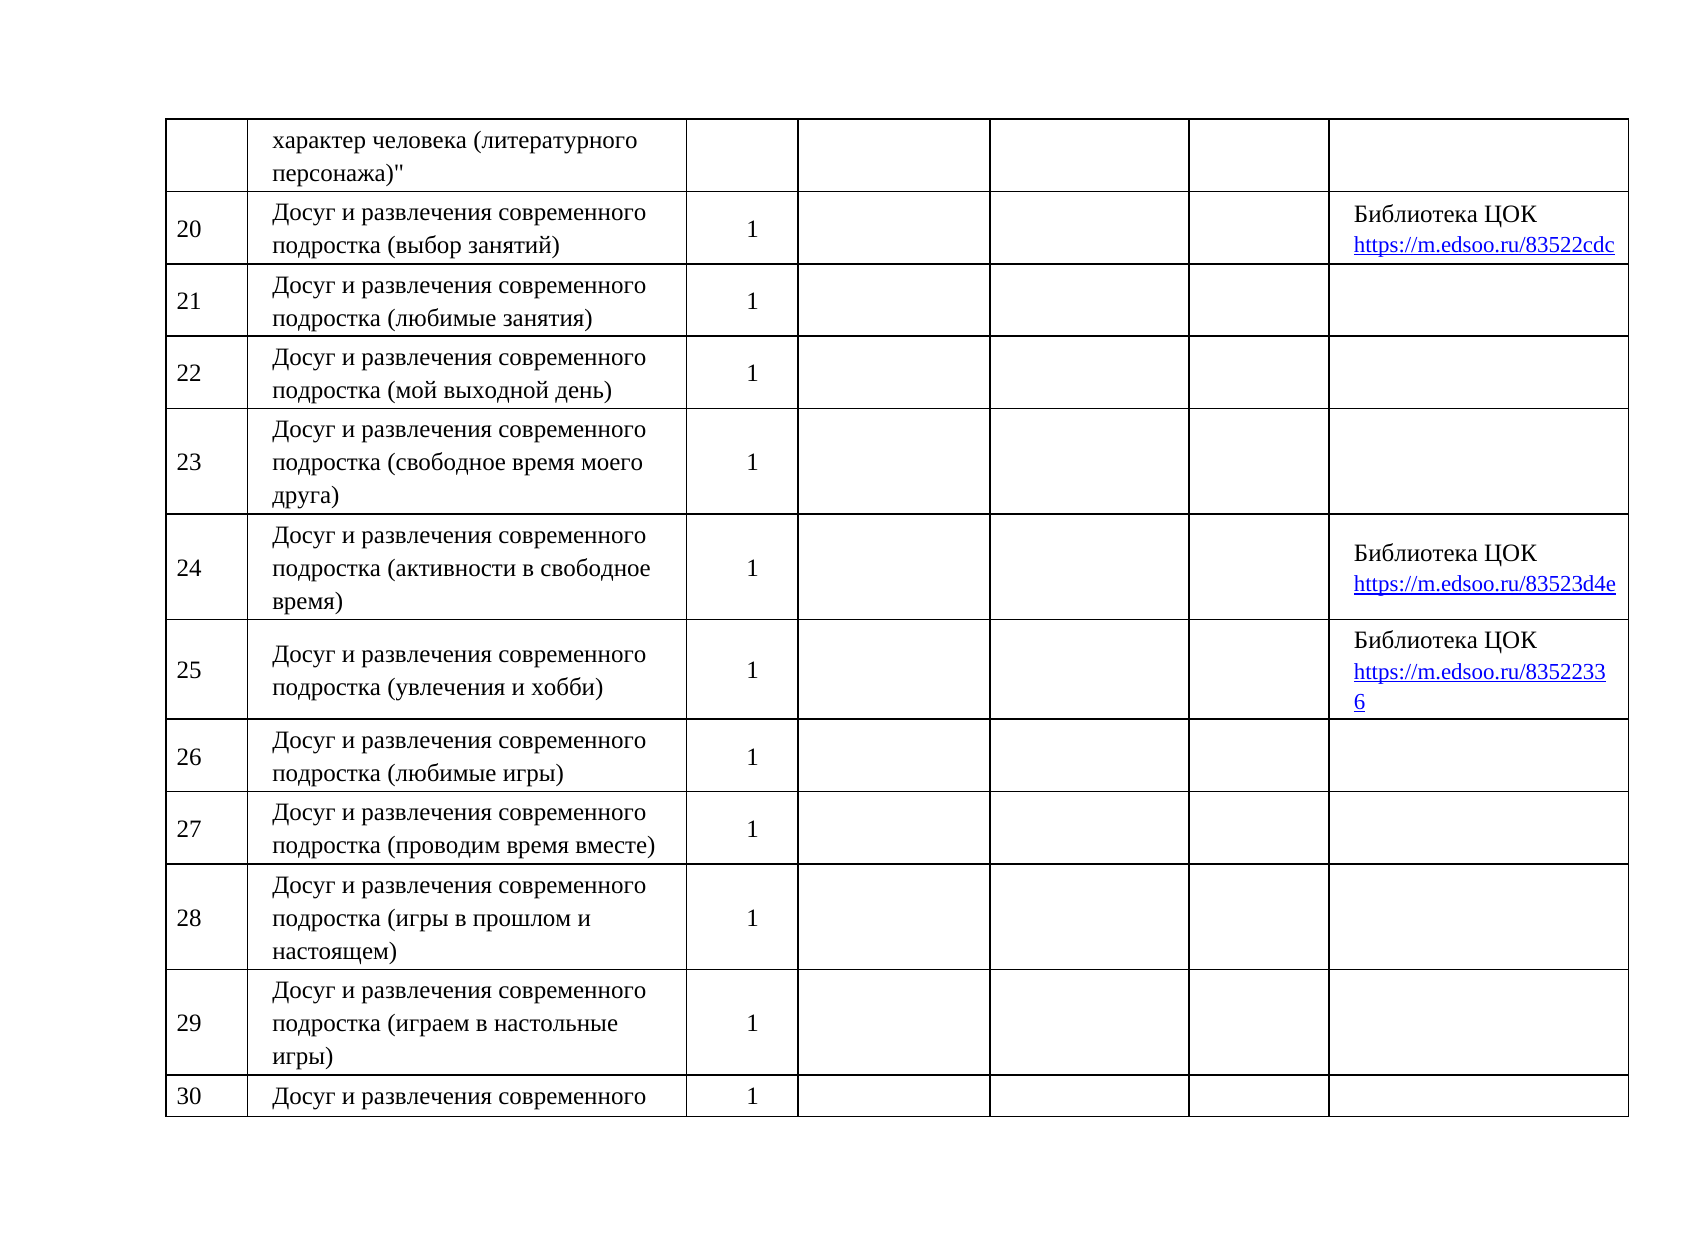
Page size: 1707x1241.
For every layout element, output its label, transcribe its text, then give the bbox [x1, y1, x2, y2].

table_cell [1330, 720, 1628, 791]
table_cell 26 [167, 720, 247, 791]
table_cell [991, 720, 1188, 791]
table_cell [991, 409, 1188, 513]
table_cell [1190, 720, 1328, 791]
table_cell 30 [167, 1076, 247, 1116]
table_cell 1 [687, 409, 797, 513]
table_cell [1330, 970, 1628, 1074]
table_cell 19 [167, 120, 247, 191]
table_cell 23 [167, 409, 247, 513]
table_cell 28 [167, 865, 247, 968]
table_cell [799, 970, 989, 1074]
table_cell [1190, 120, 1328, 191]
table_cell [991, 865, 1188, 968]
table_cell 1 [687, 865, 797, 968]
table_cell 29 [167, 970, 247, 1074]
table_cell [991, 620, 1188, 718]
table_cell Досуг и развлечения современного подростка (проводим время вместе) [248, 792, 686, 863]
table_cell [1190, 515, 1328, 618]
table_cell [991, 337, 1188, 408]
table_cell [799, 865, 989, 968]
table_cell Досуг и развлечения современного подростка (увлечения и хобби) [248, 620, 686, 718]
table_cell [1330, 120, 1628, 191]
table_cell [799, 1076, 989, 1116]
table_cell 1 [687, 120, 797, 191]
table_cell [991, 265, 1188, 335]
table_cell [991, 1076, 1188, 1116]
table_cell [799, 192, 989, 263]
table_cell 1 [687, 620, 797, 718]
table_cell 27 [167, 792, 247, 863]
table_cell [991, 792, 1188, 863]
table_cell [1190, 409, 1328, 513]
table_cell [991, 970, 1188, 1074]
table_cell [1190, 792, 1328, 863]
table_cell 1 [687, 192, 797, 263]
table_cell [799, 409, 989, 513]
table_cell 1 [687, 1076, 797, 1116]
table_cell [248, 120, 686, 191]
table_cell [1330, 792, 1628, 863]
table_cell [799, 620, 989, 718]
table_cell 1 [687, 792, 797, 863]
table_cell [799, 265, 989, 335]
table_cell Досуг и развлечения современного подростка (игры в прошлом и настоящем) [248, 865, 686, 968]
table_cell [1190, 265, 1328, 335]
table_cell 1 [687, 265, 797, 335]
table_cell [1330, 865, 1628, 968]
table_cell [991, 515, 1188, 618]
table_cell Досуг и развлечения современного подростка (мой выходной день) [248, 337, 686, 408]
table_cell 1 [687, 970, 797, 1074]
table_cell 1 [799, 120, 989, 191]
table_cell [1330, 265, 1628, 335]
table_cell [799, 515, 989, 618]
table_cell Досуг и развлечения современного подростка (любимые игры) [248, 720, 686, 791]
table_cell [799, 792, 989, 863]
table_cell [1190, 970, 1328, 1074]
table_cell [1190, 192, 1328, 263]
table_cell [991, 120, 1188, 191]
table_cell [1190, 1076, 1328, 1116]
table_cell 24 [167, 515, 247, 618]
table_cell [1190, 337, 1328, 408]
table_cell 20 [167, 192, 247, 263]
table_cell 21 [167, 265, 247, 335]
table_cell Досуг и развлечения современного подростка (свободное время моего друга) [248, 409, 686, 513]
table_cell [799, 337, 989, 408]
table_cell Досуг и развлечения современного подростка (выбор занятий) [248, 192, 686, 263]
table_cell 1 [687, 337, 797, 408]
table_cell [1330, 337, 1628, 408]
table_cell Досуг и развлечения современного подростка (любимые занятия) [248, 265, 686, 335]
table_cell Досуг и развлечения современного подростка (играем в настольные игры) [248, 970, 686, 1074]
table_cell 25 [167, 620, 247, 718]
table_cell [248, 1076, 686, 1116]
table_cell [799, 720, 989, 791]
table_cell Библиотека ЦОК https://m.edsoo.ru/83522336 [1330, 620, 1628, 718]
table_cell Досуг и развлечения современного подростка (активности в свободное время) [248, 515, 686, 618]
table_cell [1190, 620, 1328, 718]
table_cell 1 [687, 720, 797, 791]
table_cell [1330, 1076, 1628, 1116]
table_cell Библиотека ЦОК https://m.edsoo.ru/83523d4e [1330, 515, 1628, 618]
table_cell [991, 192, 1188, 263]
table_cell 22 [167, 337, 247, 408]
table_cell Библиотека ЦОК https://m.edsoo.ru/83522cdc [1330, 192, 1628, 263]
table_cell 1 [687, 515, 797, 618]
table_cell [1190, 865, 1328, 968]
table_cell [1330, 409, 1628, 513]
